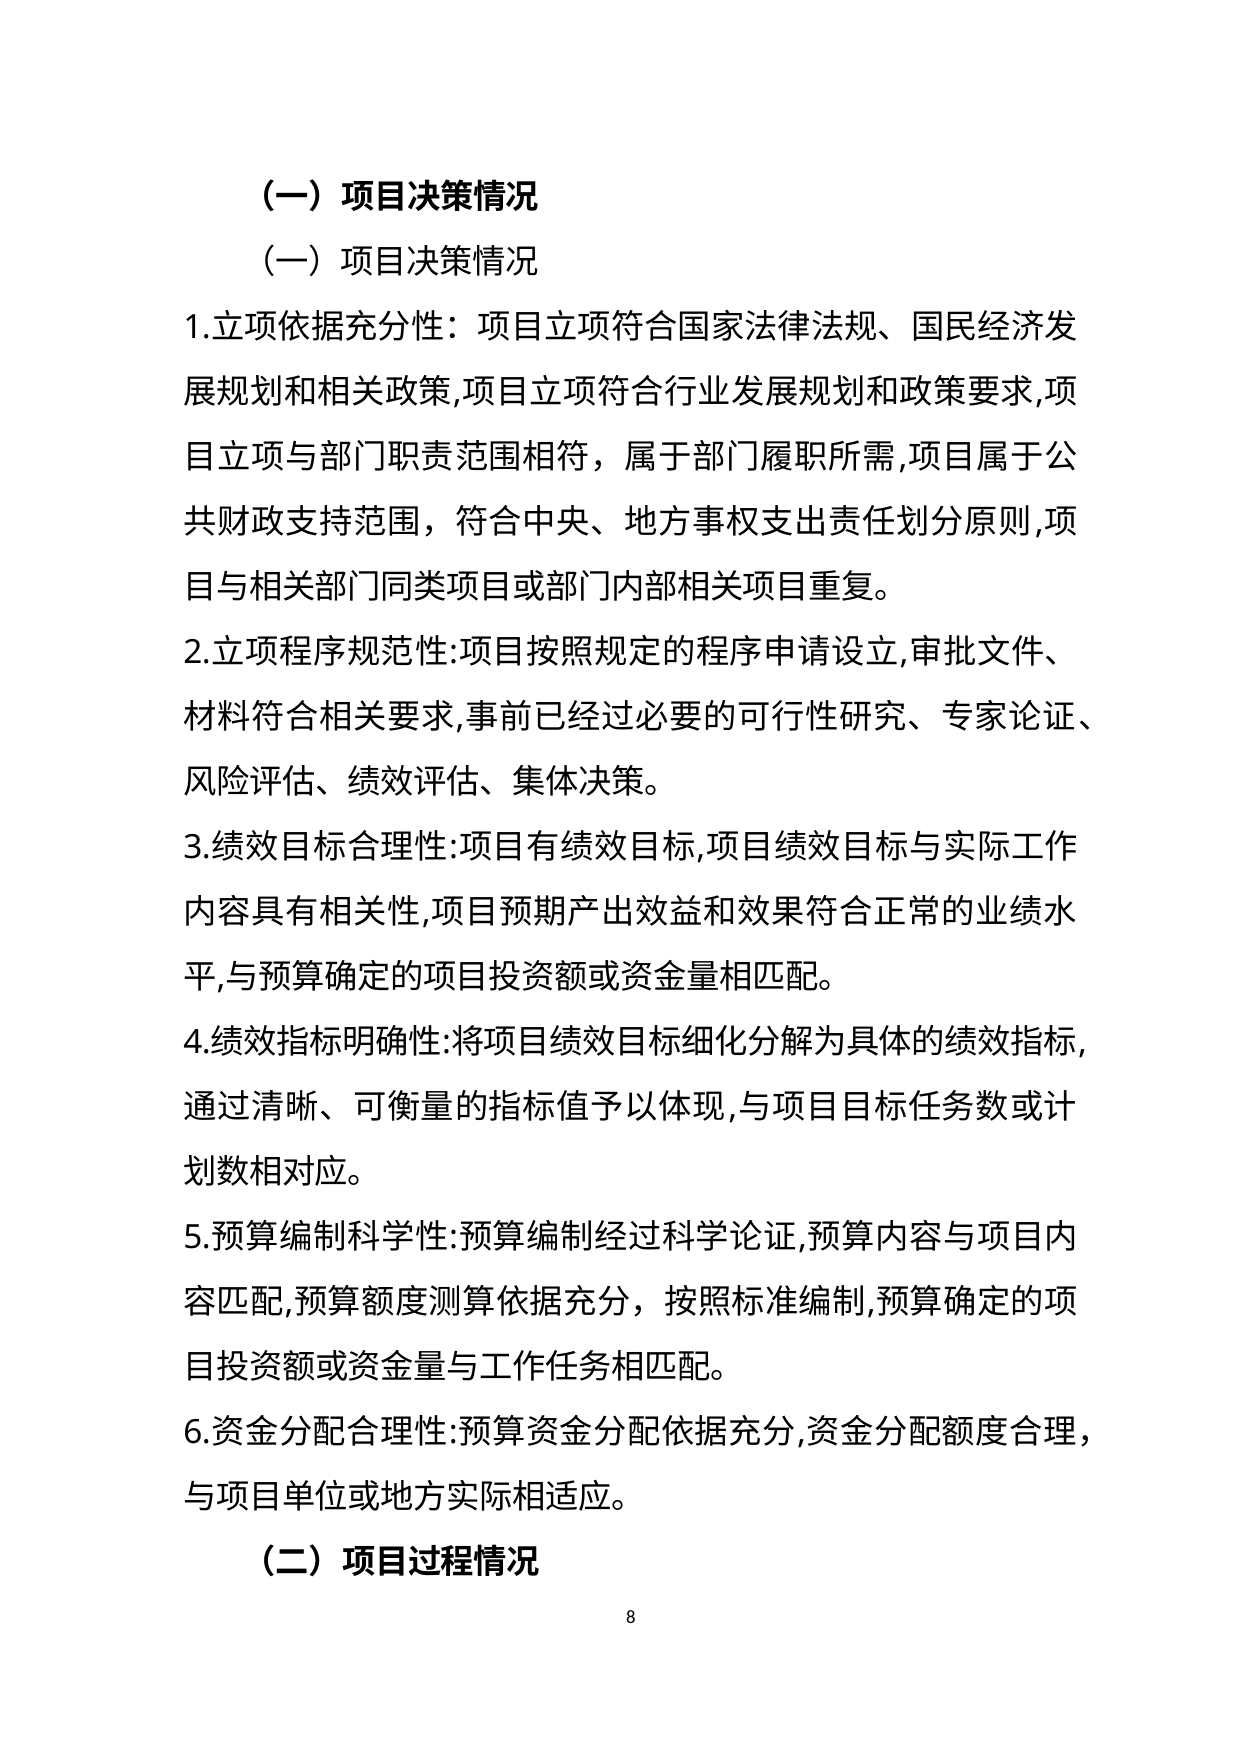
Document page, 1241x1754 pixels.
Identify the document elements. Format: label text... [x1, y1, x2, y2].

text （一）项目决策情况 [183, 162, 1078, 227]
text （二）项目过程情况 [183, 1527, 1078, 1592]
text （一）项目决策情况 1.立项依据充分性：项目立项符合国家法律法规、国民经济发展规划和相关政策,项目立项符合行业发展规划和政策要求,项目立项与部门职责范围相符，属于部门履职所需,项目属于公共财政支持范围，符合中央、地方事权支出责任划分原则,项目与相关部门同类项目或部门内部相关项目重复。 2.立项程序规范性:项目按照规定的程序申请设立,审批文件、材料符合相关要求,事前已经过必要的可行性研究、专家论证、风险评估、绩效评估、集体决策。 3.绩效目标合理性:项目有绩效目标,项目绩效目标与实际工作内容具有相关性,项目预期产出效益和效果符合正常的业绩水平,与预算确定的项目投资额或资金量相匹配。 4.绩效指标明确性:将项目绩效目标细化分解为具体的绩效指标,通过清晰、可衡量的指标值予以体现,与项目目标任务数或计划数相对应。 5.预算编制科学性:预算编制经过科学论证,预算内容与项目内容匹配,预算额度测算依据充分，按照标准编制,预算确定的项目投资额或资金量与工作任务相匹配。 6.资金分配合理性:预算资金分配依据充分,资金分配额度合理，与项目单位或地方实际相适应。 [183, 227, 1078, 1527]
